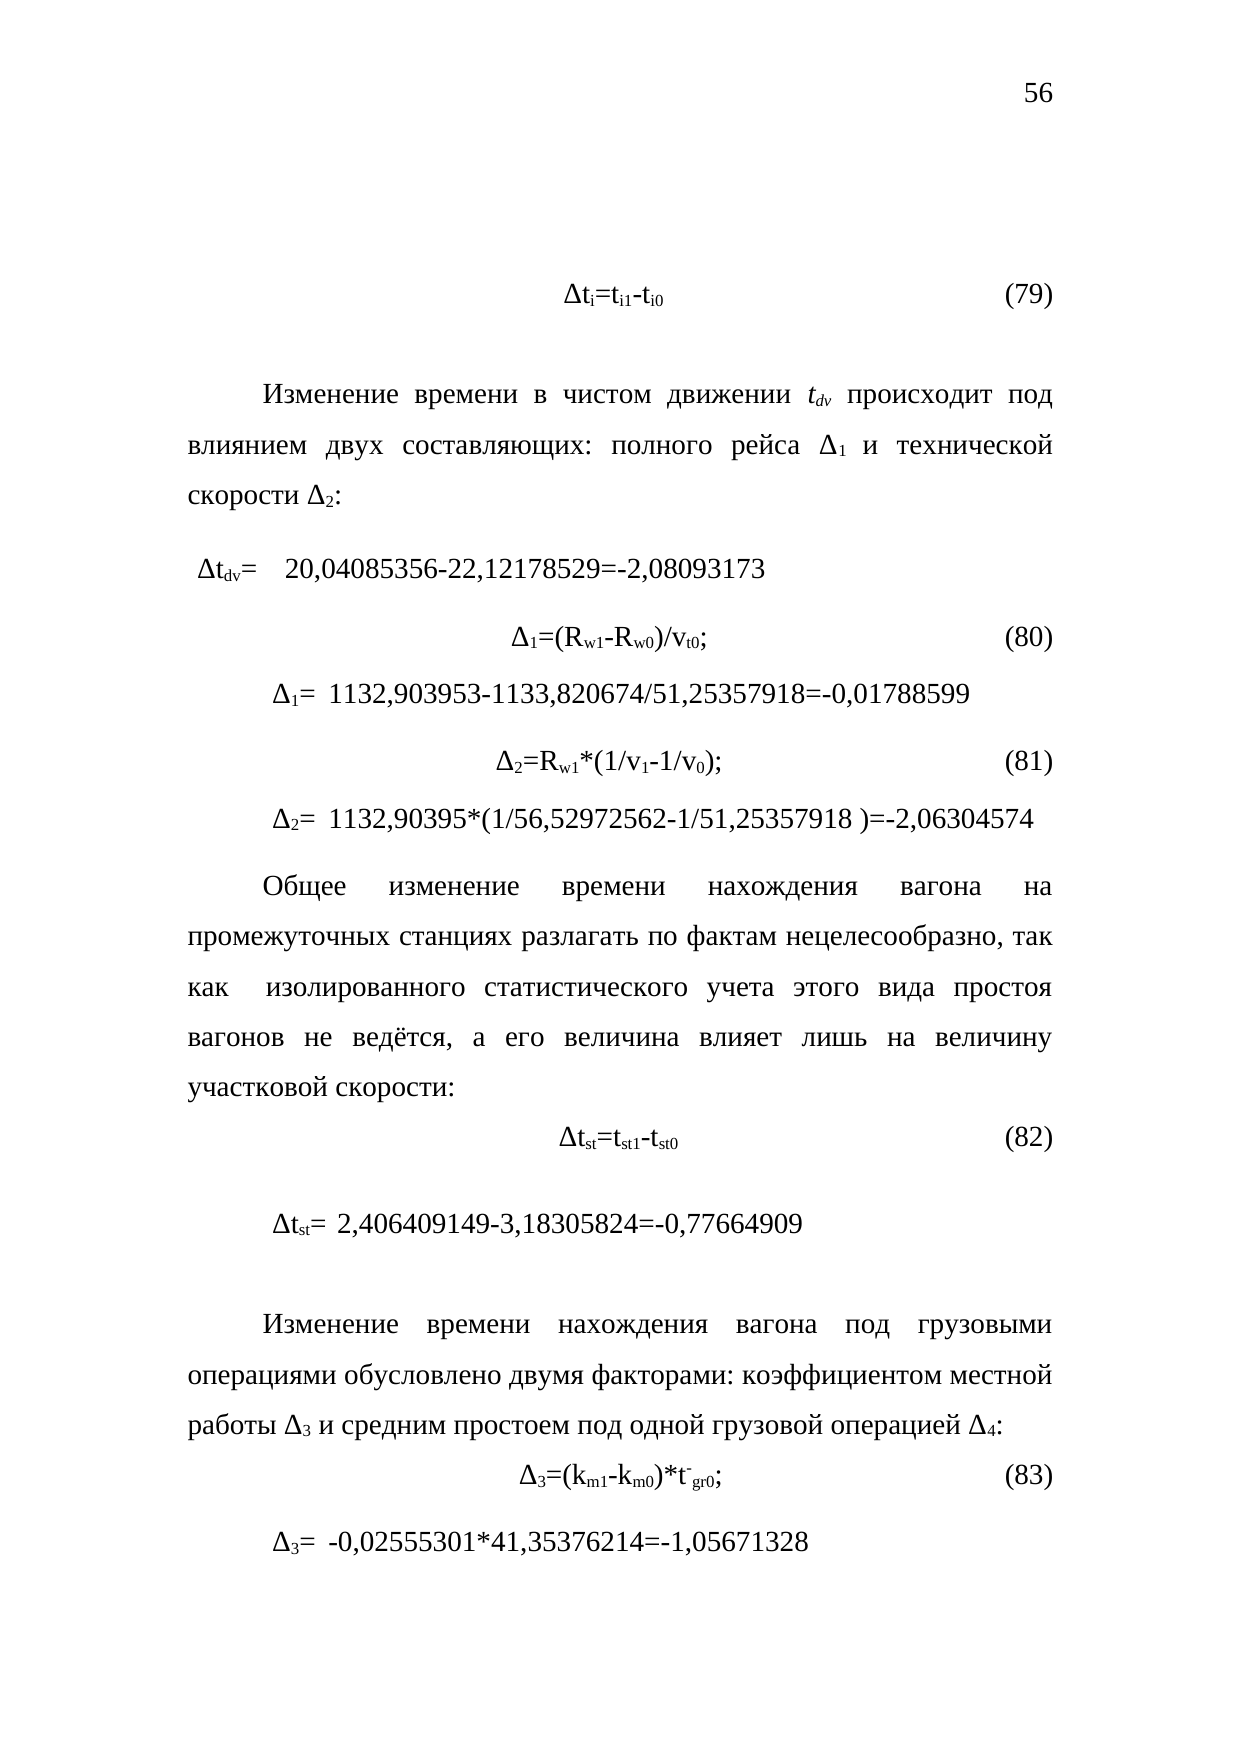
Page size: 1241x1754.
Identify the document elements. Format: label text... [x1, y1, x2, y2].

table_header Δ2=Rw1*(1/v1-1/v0); [176, 743, 733, 777]
table_header (83) [734, 1458, 1064, 1491]
text Δ3= -0,02555301*41,35376214=-1,05671328 [197, 1524, 1053, 1558]
table_header (82) [689, 1120, 1064, 1170]
table_header (79) [674, 276, 1064, 326]
table_header (81) [734, 743, 1064, 777]
text Δtdv= 20,04085356-22,12178529=-2,08093173 [197, 552, 1053, 585]
table_header Δtst=tst1-tst0 [176, 1120, 689, 1170]
text Изменение времени нахождения вагона под грузовыми операциями обусловлено двумя факторами: коэффициентом местной работы Δ3 и средним простоем под одной грузовой операцией Δ4: [187, 1306, 1053, 1441]
text Общее изменение времени нахождения вагона на промежуточных станциях разлагать по фактам нецелесообразно, так как изолированного статистического учета этого вида простоя вагонов не ведётся, а его величина влияет лишь на величину участковой скорости: [187, 868, 1053, 1103]
table_header Δti=ti1-ti0 [176, 276, 674, 326]
table_header Δ1=(Rw1-Rw0)/vt0; [176, 619, 719, 652]
text Изменение времени в чистом движении tdv происходит под влиянием двух составляющих: полного рейса Δ1 и технической скорости Δ2: [187, 377, 1053, 511]
table_header Δ3=(km1-km0)*t-gr0; [176, 1458, 733, 1491]
text Δtst= 2,406409149-3,18305824=-0,77664909 [197, 1206, 1053, 1239]
table_header (80) [719, 619, 1064, 652]
text Δ1= 1132,903953-1133,820674/51,25357918=-0,01788599 [197, 676, 1053, 710]
text Δ2= 1132,90395*(1/56,52972562-1/51,25357918 )=-2,06304574 [197, 801, 1053, 834]
